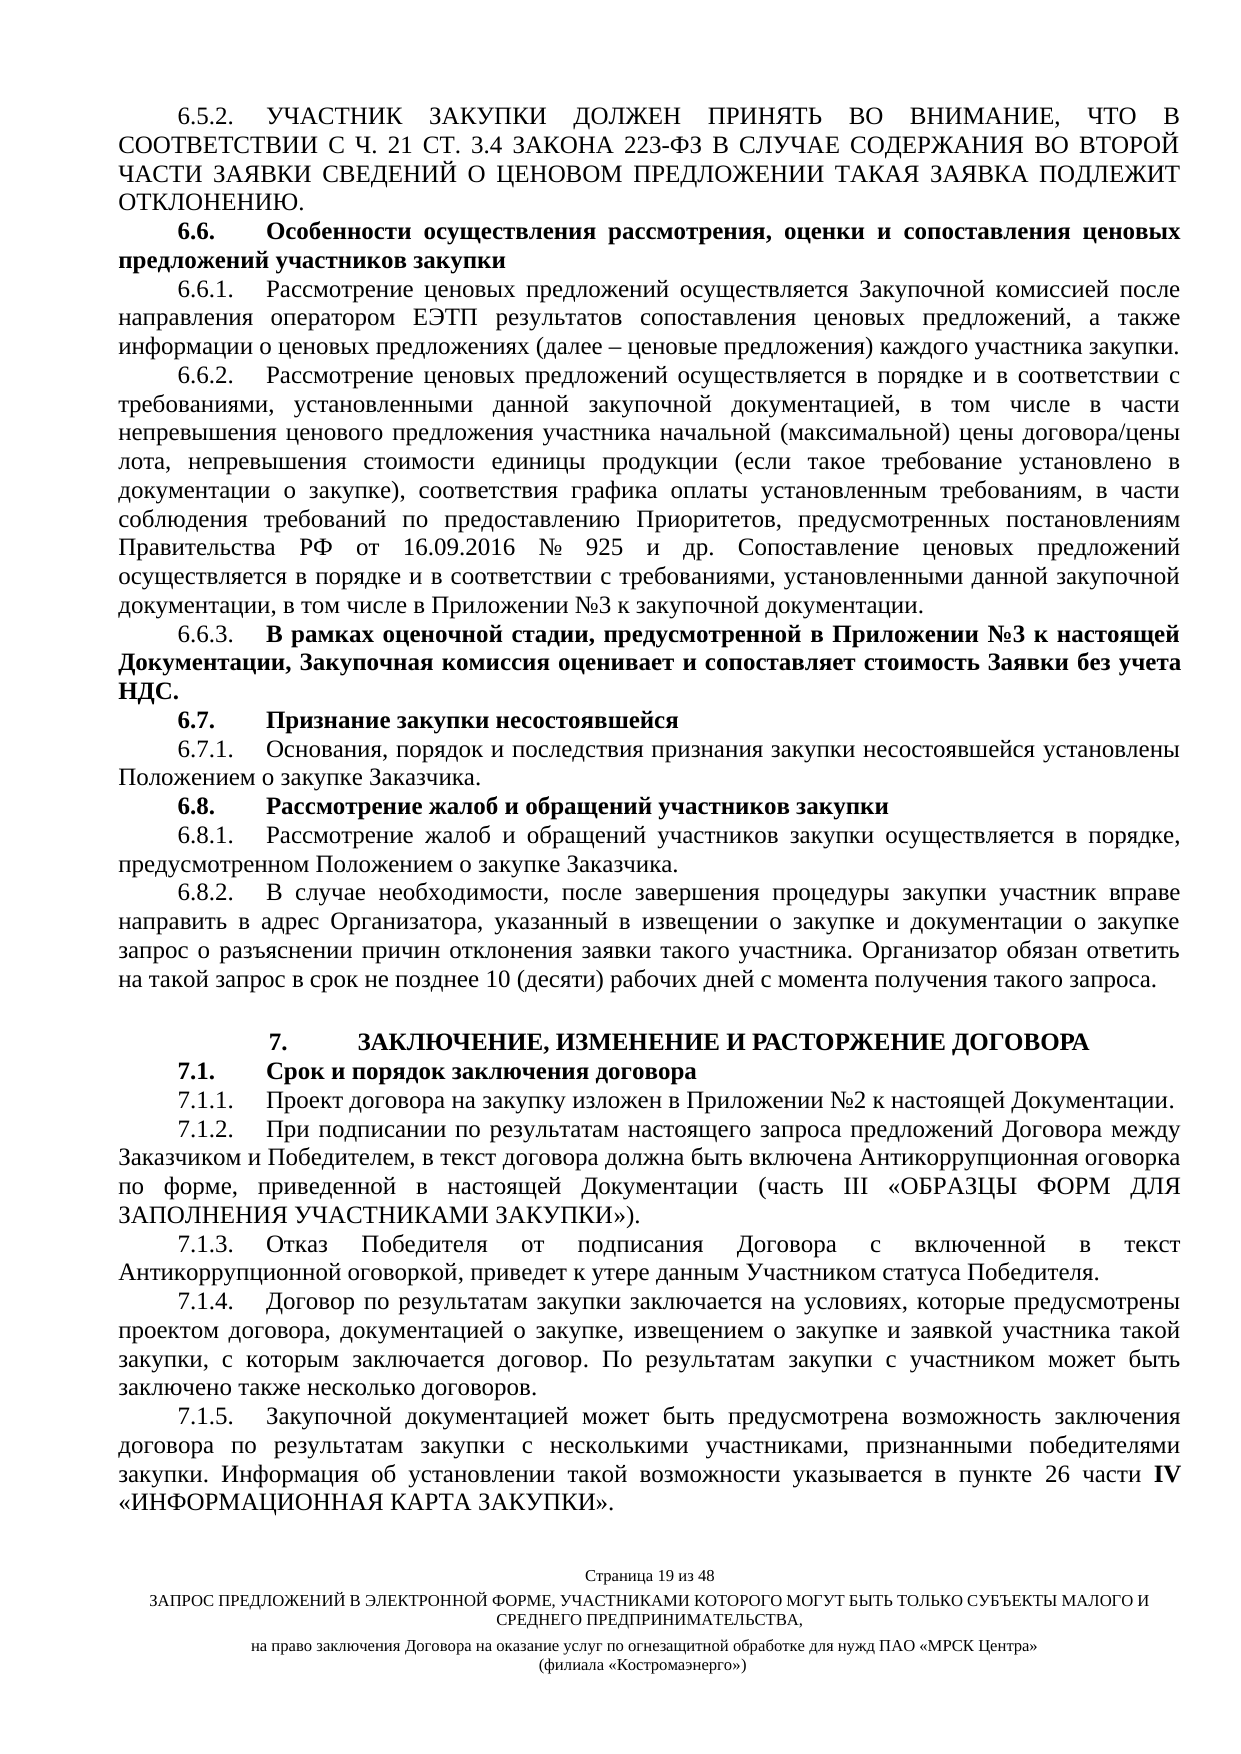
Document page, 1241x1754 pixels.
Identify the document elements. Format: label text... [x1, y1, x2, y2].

subtitle Договор по результатам закупки заключается на условиях, которые предусмотрены проектом договора, документацией о закупке, извещением о закупке и заявкой участника такой закупки, с которым заключается договор. По результатам закупки с участником может быть заключено также несколько договоров. [118, 1286, 1181, 1401]
subtitle Основания, порядок и последствия признания закупки несостоявшейся установлены Положением о закупке Заказчика. [118, 734, 1181, 791]
subtitle Проект договора на закупку изложен в Приложении №2 к настоящей Документации. [118, 1085, 1181, 1114]
subtitle ЗАКЛЮЧЕНИЕ, ИЗМЕНЕНИЕ И РАСТОРЖЕНИЕ ДОГОВОРА [118, 1027, 1181, 1056]
subtitle В случае необходимости, после завершения процедуры закупки участник вправе направить в адрес Организатора, указанный в извещении о закупке и документации о закупке запрос о разъяснении причин отклонения заявки такого участника. Организатор обязан ответить на такой запрос в срок не позднее 10 (десяти) рабочих дней с момента получения такого запроса. [118, 877, 1181, 992]
subtitle Рассмотрение жалоб и обращений участников закупки осуществляется в порядке, предусмотренном Положением о закупке Заказчика. [118, 820, 1181, 877]
subtitle Рассмотрение ценовых предложений осуществляется в порядке и в соответствии с требованиями, установленными данной закупочной документацией, в том числе в части непревышения ценового предложения участника начальной (максимальной) цены договора/цены лота, непревышения стоимости единицы продукции (если такое требование установлено в документации о закупке), соответствия графика оплаты установленным требованиям, в части соблюдения требований по предоставлению Приоритетов, предусмотренных постановлениям Правительства РФ от 16.09.2016 № 925 и др. Сопоставление ценовых предложений осуществляется в порядке и в соответствии с требованиями, установленными данной закупочной документации, в том числе в Приложении №3 к закупочной документации. [118, 360, 1181, 619]
subtitle УЧАСТНИК ЗАКУПКИ ДОЛЖЕН ПРИНЯТЬ ВО ВНИМАНИЕ, ЧТО В СООТВЕТСТВИИ С Ч. 21 СТ. 3.4 ЗАКОНА 223-ФЗ В СЛУЧАЕ СОДЕРЖАНИЯ ВО ВТОРОЙ ЧАСТИ ЗАЯВКИ СВЕДЕНИЙ О ЦЕНОВОМ ПРЕДЛОЖЕНИИ ТАКАЯ ЗАЯВКА ПОДЛЕЖИТ ОТКЛОНЕНИЮ. [118, 101, 1181, 216]
subtitle Отказ Победителя от подписания Договора с включенной в текст Антикоррупционной оговоркой, приведет к утере данным Участником статуса Победителя. [118, 1229, 1181, 1286]
subtitle Рассмотрение ценовых предложений осуществляется Закупочной комиссией после направления оператором ЕЭТП результатов сопоставления ценовых предложений, а также информации о ценовых предложениях (далее – ценовые предложения) каждого участника закупки. [118, 274, 1181, 360]
subtitle Закупочной документацией может быть предусмотрена возможность заключения договора по результатам закупки с несколькими участниками, признанными победителями закупки. Информация об установлении такой возможности указывается в пункте 26 части IV «ИНФОРМАЦИОННАЯ КАРТА ЗАКУПКИ». [118, 1401, 1181, 1516]
subtitle Срок и порядок заключения договора [118, 1056, 1181, 1085]
subtitle Рассмотрение жалоб и обращений участников закупки [118, 791, 1181, 820]
subtitle В рамках оценочной стадии, предусмотренной в Приложении №3 к настоящей Документации, Закупочная комиссия оценивает и сопоставляет стоимость Заявки без учета НДС. [118, 619, 1181, 705]
subtitle Особенности осуществления рассмотрения, оценки и сопоставления ценовых предложений участников закупки [118, 216, 1181, 274]
subtitle Признание закупки несостоявшейся [118, 705, 1181, 734]
subtitle При подписании по результатам настоящего запроса предложений Договора между Заказчиком и Победителем, в текст договора должна быть включена Антикоррупционная оговорка по форме, приведенной в настоящей Документации (часть III «ОБРАЗЦЫ ФОРМ ДЛЯ ЗАПОЛНЕНИЯ УЧАСТНИКАМИ ЗАКУПКИ»). [118, 1114, 1181, 1229]
